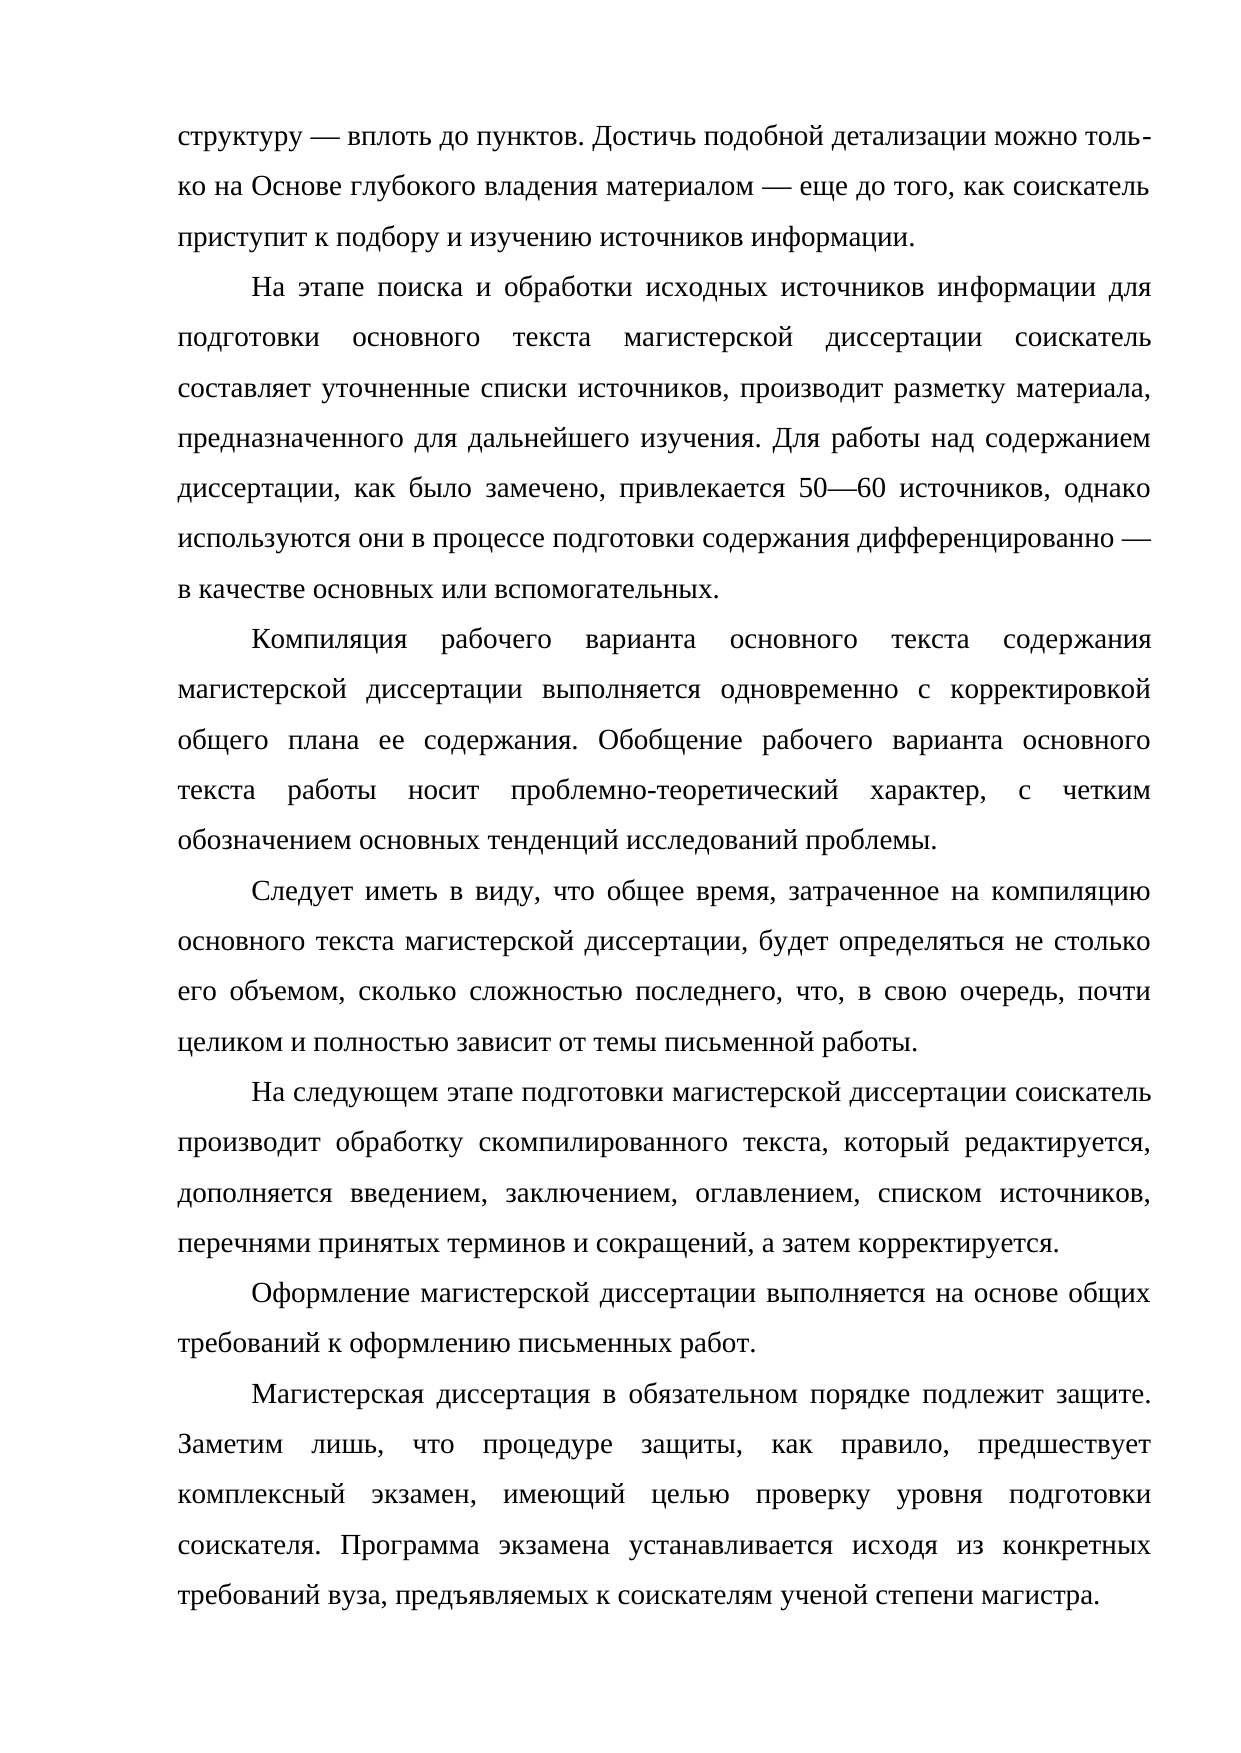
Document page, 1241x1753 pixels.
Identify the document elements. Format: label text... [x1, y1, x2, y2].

text Оформление магистерской диссертации выполняется на основе общих требований к оформлению письменных работ. [177, 1275, 1152, 1359]
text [177, 118, 1152, 252]
text Следует иметь в виду, что общее время, затраченное на компиляцию основного текста магистерской диссертации, будет определяться не столько его объемом, сколько сложностью последнего, что, в свою очередь, почти целиком и полностью зависит от темы письменной работы. [177, 873, 1152, 1057]
text На следующем этапе подготовки магистерской диссертации соискатель производит обработку скомпилированного текста, который редактируется, дополняется введением, заключением, оглавлением, списком источников, перечнями принятых терминов и сокращений, а затем корректируется. [177, 1074, 1152, 1258]
text Компиляция рабочего варианта основного текста содержания магистерской диссертации выполняется одновременно с корректировкой общего плана ее содержания. Обобщение рабочего варианта основного текста работы носит проблемно-теоретический характер, с четким обозначением основных тенденций исследований проблемы. [177, 621, 1152, 856]
text Магистерская диссертация в обязательном порядке подлежит защите. Заметим лишь, что процедуре защиты, как правило, предшествует комплексный экзамен, имеющий целью проверку уровня подготовки соискателя. Программа экзамена устанавливается исходя из конкретных требований вуза, предъявляемых к соискателям ученой степени магистра. [177, 1376, 1152, 1611]
text На этапе поиска и обработки исходных источников информации для подготовки основного текста магистерской диссертации соискатель составляет уточненные списки источников, производит разметку материала, предназначенного для дальнейшего изучения. Для работы над содержанием диссертации, как было замечено, привлекается 50—60 источников, однако используются они в процессе подготовки содержания дифференцированно — в качестве основных или вспомогательных. [177, 269, 1152, 604]
